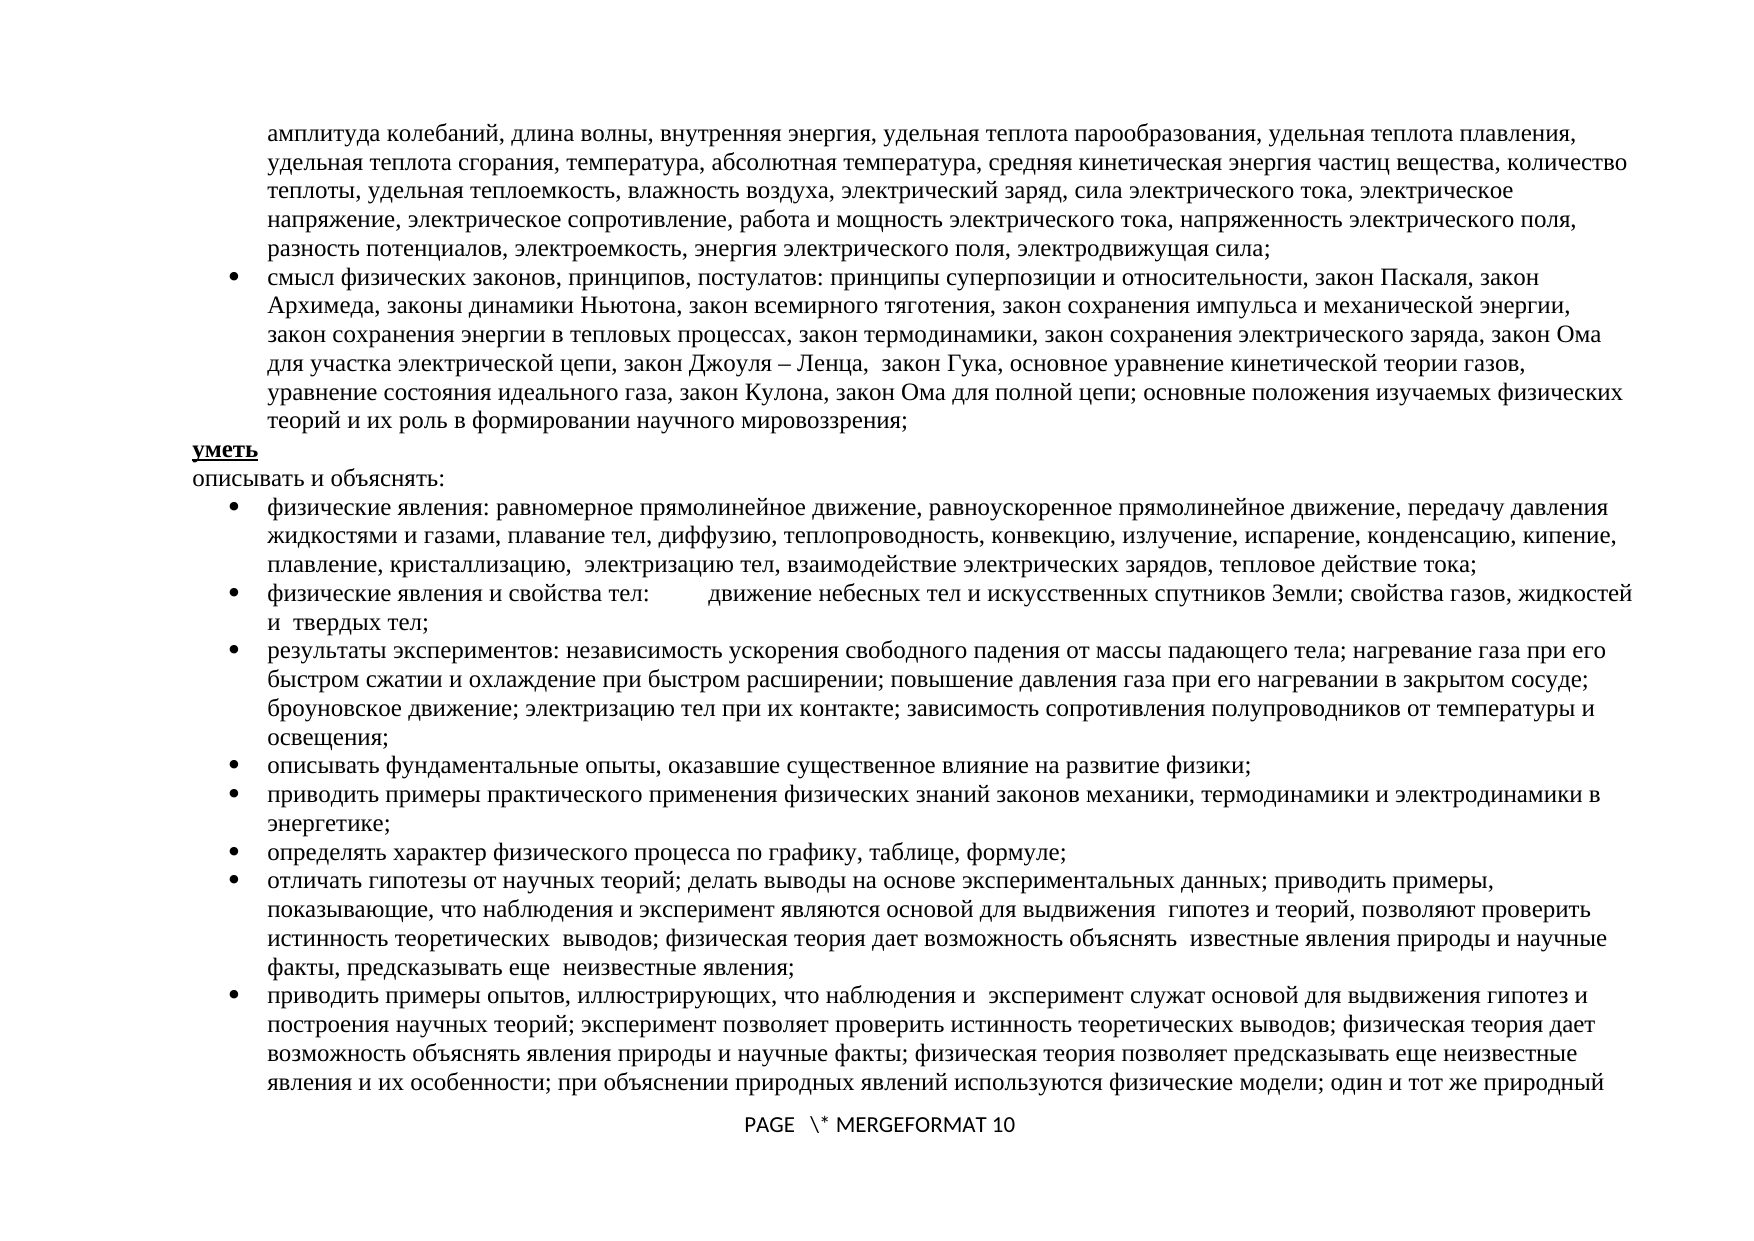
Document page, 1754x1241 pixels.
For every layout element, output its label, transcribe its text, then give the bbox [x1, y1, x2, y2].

list определять характер физического процесса по графику, таблице, формуле; [229, 837, 1636, 866]
list описывать фундаментальные опыты, оказавшие существенное влияние на развитие физики; [229, 751, 1636, 779]
list приводить примеры практического применения физических знаний законов механики, термодинамики и электродинамики в энергетике; [229, 779, 1636, 837]
list результаты экспериментов: независимость ускорения свободного падения от массы падающего тела; нагревание газа при его быстром сжатии и охлаждение при быстром расширении; повышение давления газа при его нагревании в закрытом сосуде; броуновское движение; электризацию тел при их контакте; зависимость сопротивления полупроводников от температуры и освещения; [229, 636, 1636, 751]
list отличать гипотезы от научных теорий; делать выводы на основе экспериментальных данных; приводить примеры, показывающие, что наблюдения и эксперимент являются основой для выдвижения гипотез и теорий, позволяют проверить истинность теоретических выводов; физическая теория дает возможность объяснять известные явления природы и научные факты, предсказывать еще неизвестные явления; [229, 866, 1636, 981]
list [229, 981, 1636, 1096]
text описывать и объяснять: [118, 463, 1636, 492]
list смысл физических законов, принципов, постулатов: принципы суперпозиции и относительности, закон Паскаля, закон Архимеда, законы динамики Ньютона, закон всемирного тяготения, закон сохранения импульса и механической энергии, закон сохранения энергии в тепловых процессах, закон термодинамики, закон сохранения электрического заряда, закон Ома для участка электрической цепи, закон Джоуля – Ленца, закон Гука, основное уравнение кинетической теории газов, уравнение состояния идеального газа, закон Кулона, закон Ома для полной цепи; основные положения изучаемых физических теорий и их роль в формировании научного мировоззрения; [229, 262, 1636, 434]
text уметь [118, 434, 1636, 463]
list физические явления: равномерное прямолинейное движение, равноускоренное прямолинейное движение, передачу давления жидкостями и газами, плавание тел, диффузию, теплопроводность, конвекцию, излучение, испарение, конденсацию, кипение, плавление, кристаллизацию, электризацию тел, взаимодействие электрических зарядов, тепловое действие тока; [229, 492, 1636, 578]
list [229, 118, 1636, 262]
list физические явления и свойства тел: движение небесных тел и искусственных спутников Земли; свойства газов, жидкостей и твердых тел; [229, 578, 1636, 636]
